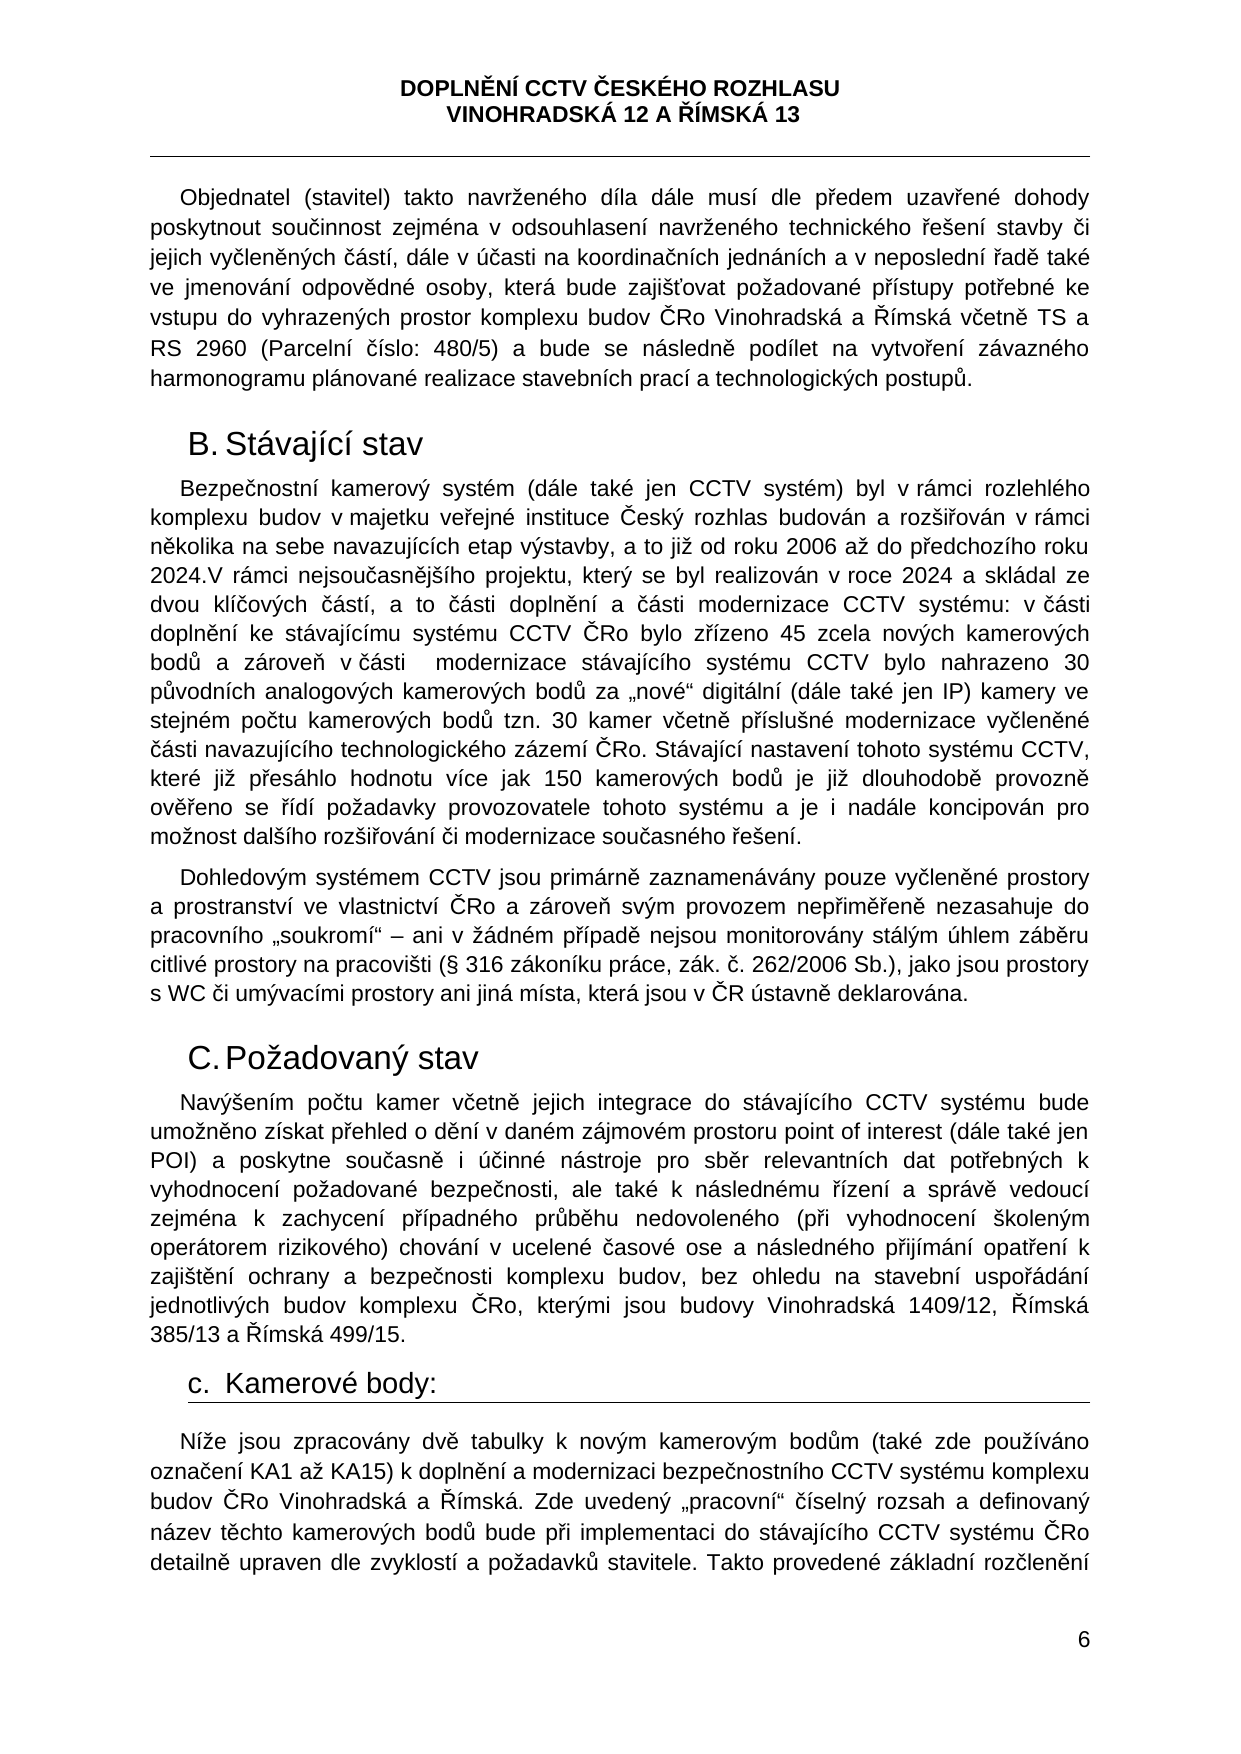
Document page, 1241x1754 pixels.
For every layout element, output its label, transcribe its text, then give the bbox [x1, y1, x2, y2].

subtitle Kamerové body: [187, 1366, 1090, 1403]
text Objednatel (stavitel) takto navrženého díla dále musí dle předem uzavřené dohody poskytnout součinnost zejména v odsouhlasení navrženého technického řešení stavby či jejich vyčleněných částí, dále v účasti na koordinačních jednáních a v neposlední řadě také ve jmenování odpovědné osoby, která bude zajišťovat požadované přístupy potřebné ke vstupu do vyhrazených prostor komplexu budov ČRo Vinohradská a Římská včetně TS a RS 2960 (Parcelní číslo: 480/5) a bude se následně podílet na vytvoření závazného harmonogramu plánované realizace stavebních prací a technologických postupů. [150, 183, 1090, 391]
subtitle Stávající stav [187, 424, 1090, 463]
text Navýšením počtu kamer včetně jejich integrace do stávajícího CCTV systému bude umožněno získat přehled o dění v daném zájmovém prostoru point of interest (dále také jen POI) a poskytne současně i účinné nástroje pro sběr relevantních dat potřebných k vyhodnocení požadované bezpečnosti, ale také k následnému řízení a správě vedoucí zejména k zachycení případného průběhu nedovoleného (při vyhodnocení školeným operátorem rizikového) chování v ucelené časové ose a následného přijímání opatření k zajištění ochrany a bezpečnosti komplexu budov, bez ohledu na stavební uspořádání jednotlivých budov komplexu ČRo, kterými jsou budovy Vinohradská 1409/12, Římská 385/13 a Římská 499/15. [150, 1089, 1090, 1347]
subtitle Požadovaný stav [187, 1038, 1090, 1076]
text Bezpečnostní kamerový systém (dále také jen CCTV systém) byl v rámci rozlehlého komplexu budov v majetku veřejné instituce Český rozhlas budován a rozšiřován v rámci několika na sebe navazujících etap výstavby, a to již od roku 2006 až do předchozího roku 2024.V rámci nejsoučasnějšího projektu, který se byl realizován v roce 2024 a skládal ze dvou klíčových částí, a to části doplnění a části modernizace CCTV systému: v části doplnění ke stávajícímu systému CCTV ČRo bylo zřízeno 45 zcela nových kamerových bodů a zároveň v části modernizace stávajícího systému CCTV bylo nahrazeno 30 původních analogových kamerových bodů za „nové“ digitální (dále také jen IP) kamery ve stejném počtu kamerových bodů tzn. 30 kamer včetně příslušné modernizace vyčleněné části navazujícího technologického zázemí ČRo. Stávající nastavení tohoto systému CCTV, které již přesáhlo hodnotu více jak 150 kamerových bodů je již dlouhodobě provozně ověřeno se řídí požadavky provozovatele tohoto systému a je i nadále koncipován pro možnost dalšího rozšiřování či modernizace současného řešení. [150, 475, 1090, 849]
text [150, 1428, 1090, 1575]
text Dohledovým systémem CCTV jsou primárně zaznamenávány pouze vyčleněné prostory a prostranství ve vlastnictví ČRo a zároveň svým provozem nepřiměřeně nezasahuje do pracovního „soukromí“ – ani v žádném případě nejsou monitorovány stálým úhlem záběru citlivé prostory na pracovišti (§ 316 zákoníku práce, zák. č. 262/2006 Sb.), jako jsou prostory s WC či umývacími prostory ani jiná místa, která jsou v ČR ústavně deklarována. [150, 864, 1090, 1006]
